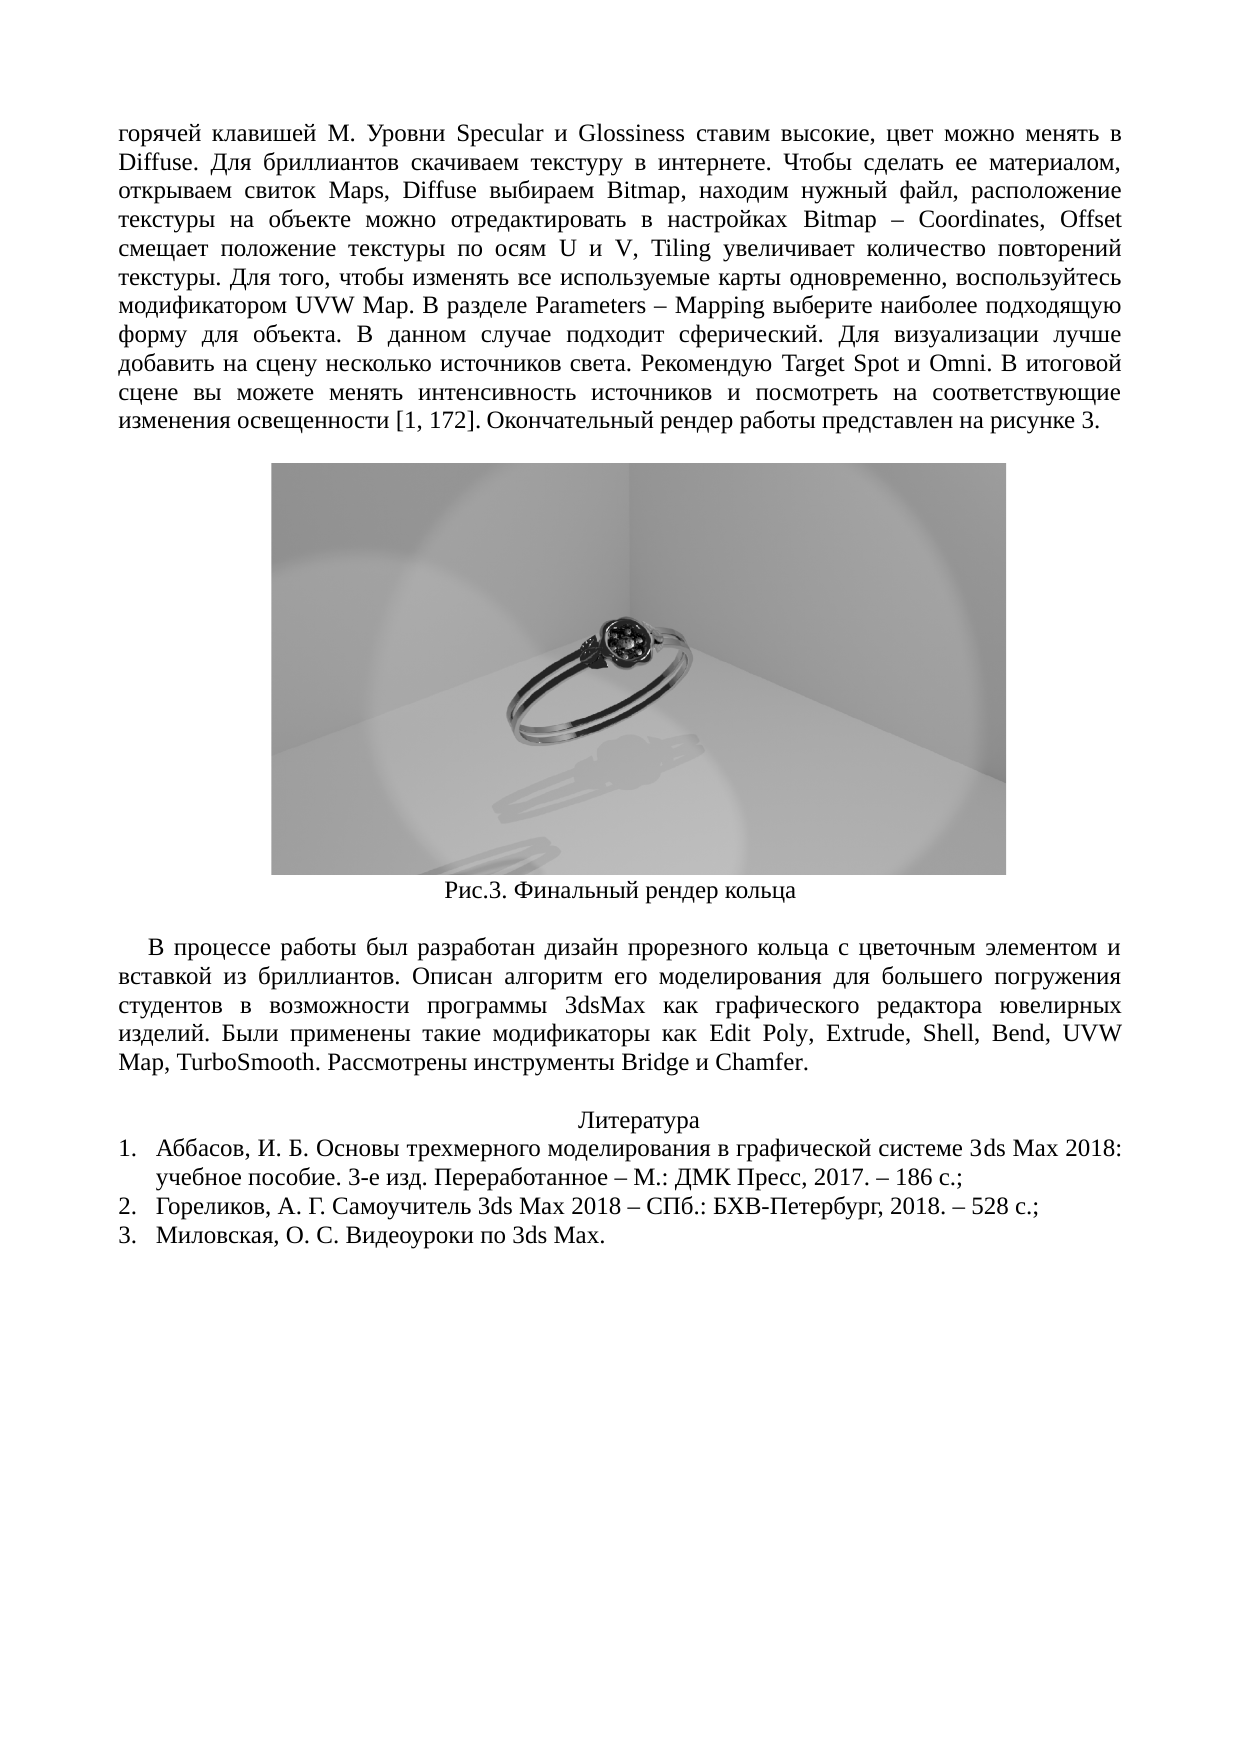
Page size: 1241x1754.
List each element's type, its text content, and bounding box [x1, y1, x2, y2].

list Миловская, О. С. Видеоуроки по 3ds Max. [118, 1220, 1122, 1248]
list Аббасов, И. Б. Основы трехмерного моделирования в графической системе 3ds Max 2018: учебное пособие. 3-е изд. Переработанное – М.: ДМК Пресс, 2017. – 186 с.; [118, 1133, 1122, 1191]
text Литература [118, 1105, 1122, 1133]
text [118, 118, 1122, 434]
text Рис.3. Финальный рендер кольца [118, 875, 1122, 903]
text В процессе работы был разработан дизайн прорезного кольца с цветочным элементом и вставкой из бриллиантов. Описан алгоритм его моделирования для большего погружения студентов в возможности программы 3dsMax как графического редактора ювелирных изделий. Были применены такие модификаторы как Edit Poly, Extrude, Shell, Bend, UVW Map, TurboSmooth. Рассмотрены инструменты Bridge и Chamfer. [118, 932, 1122, 1076]
list Гореликов, А. Г. Самоучитель 3ds Max 2018 – СПб.: БХВ-Петербург, 2018. – 528 с.; [118, 1191, 1122, 1220]
